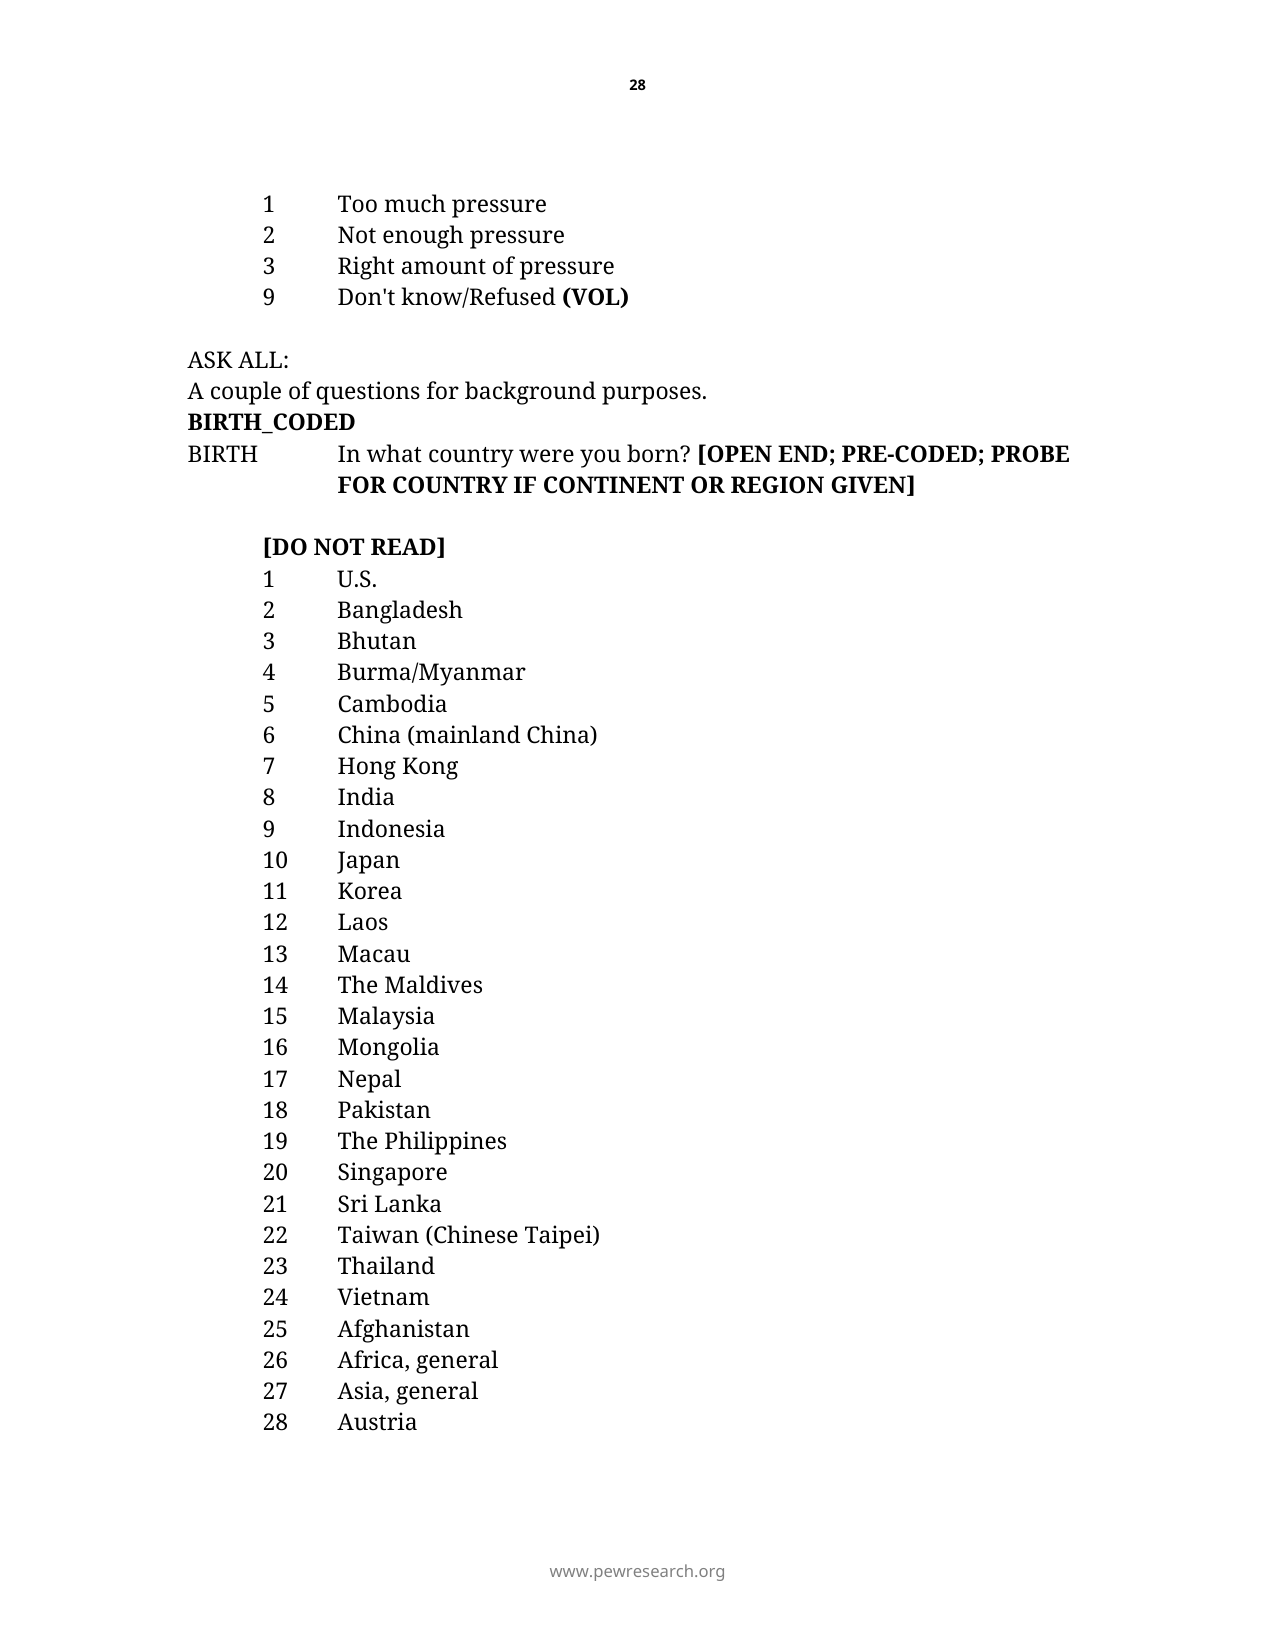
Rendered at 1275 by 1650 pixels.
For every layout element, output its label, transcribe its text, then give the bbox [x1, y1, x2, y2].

list Burma/Myanmar [262, 656, 1087, 687]
text 9 Don't know/Refused (VOL) [262, 281, 1087, 312]
text 5 Cambodia [225, 687, 1087, 719]
text A couple of questions for background purposes. [187, 375, 1087, 406]
text 18 Pakistan [225, 1094, 1087, 1125]
text 26 Africa, general [225, 1344, 1087, 1375]
text 6 China (mainland China) [225, 719, 1087, 750]
text 17 Nepal [225, 1062, 1087, 1094]
text 8 India [225, 781, 1087, 812]
text [DO NOT READ] [187, 531, 1087, 562]
list Not enough pressure [262, 219, 1087, 250]
text 23 Thailand [225, 1250, 1087, 1281]
text 12 Laos [225, 906, 1087, 937]
text 10 Japan [225, 844, 1087, 875]
text 11 Korea [225, 875, 1087, 906]
text 22 Taiwan (Chinese Taipei) [225, 1219, 1087, 1250]
list Bhutan [262, 625, 1087, 656]
text 16 Mongolia [225, 1031, 1087, 1062]
list Too much pressure [262, 187, 1087, 219]
text 14 The Maldives [225, 969, 1087, 1000]
text 24 Vietnam [225, 1281, 1087, 1312]
text 7 Hong Kong [187, 750, 1087, 781]
text 28 Austria [225, 1406, 1087, 1437]
list Right amount of pressure [262, 250, 1087, 281]
text 25 Afghanistan [225, 1312, 1087, 1344]
text BIRTH In what country were you born? [OPEN END; PRE-CODED; PROBE FOR COUNTRY IF CONTINENT OR REGION GIVEN] [187, 437, 1087, 500]
text 13 Macau [187, 937, 1087, 969]
text 27 Asia, general [225, 1375, 1087, 1406]
list U.S. [262, 562, 1087, 594]
text 21 Sri Lanka [225, 1187, 1087, 1219]
list Bangladesh [262, 594, 1087, 625]
text 20 Singapore [225, 1156, 1087, 1187]
text BIRTH_CODED [187, 406, 1087, 437]
text 15 Malaysia [225, 1000, 1087, 1031]
text 9 Indonesia [225, 812, 1087, 844]
text ASK ALL: [187, 344, 1087, 375]
text 19 The Philippines [225, 1125, 1087, 1156]
